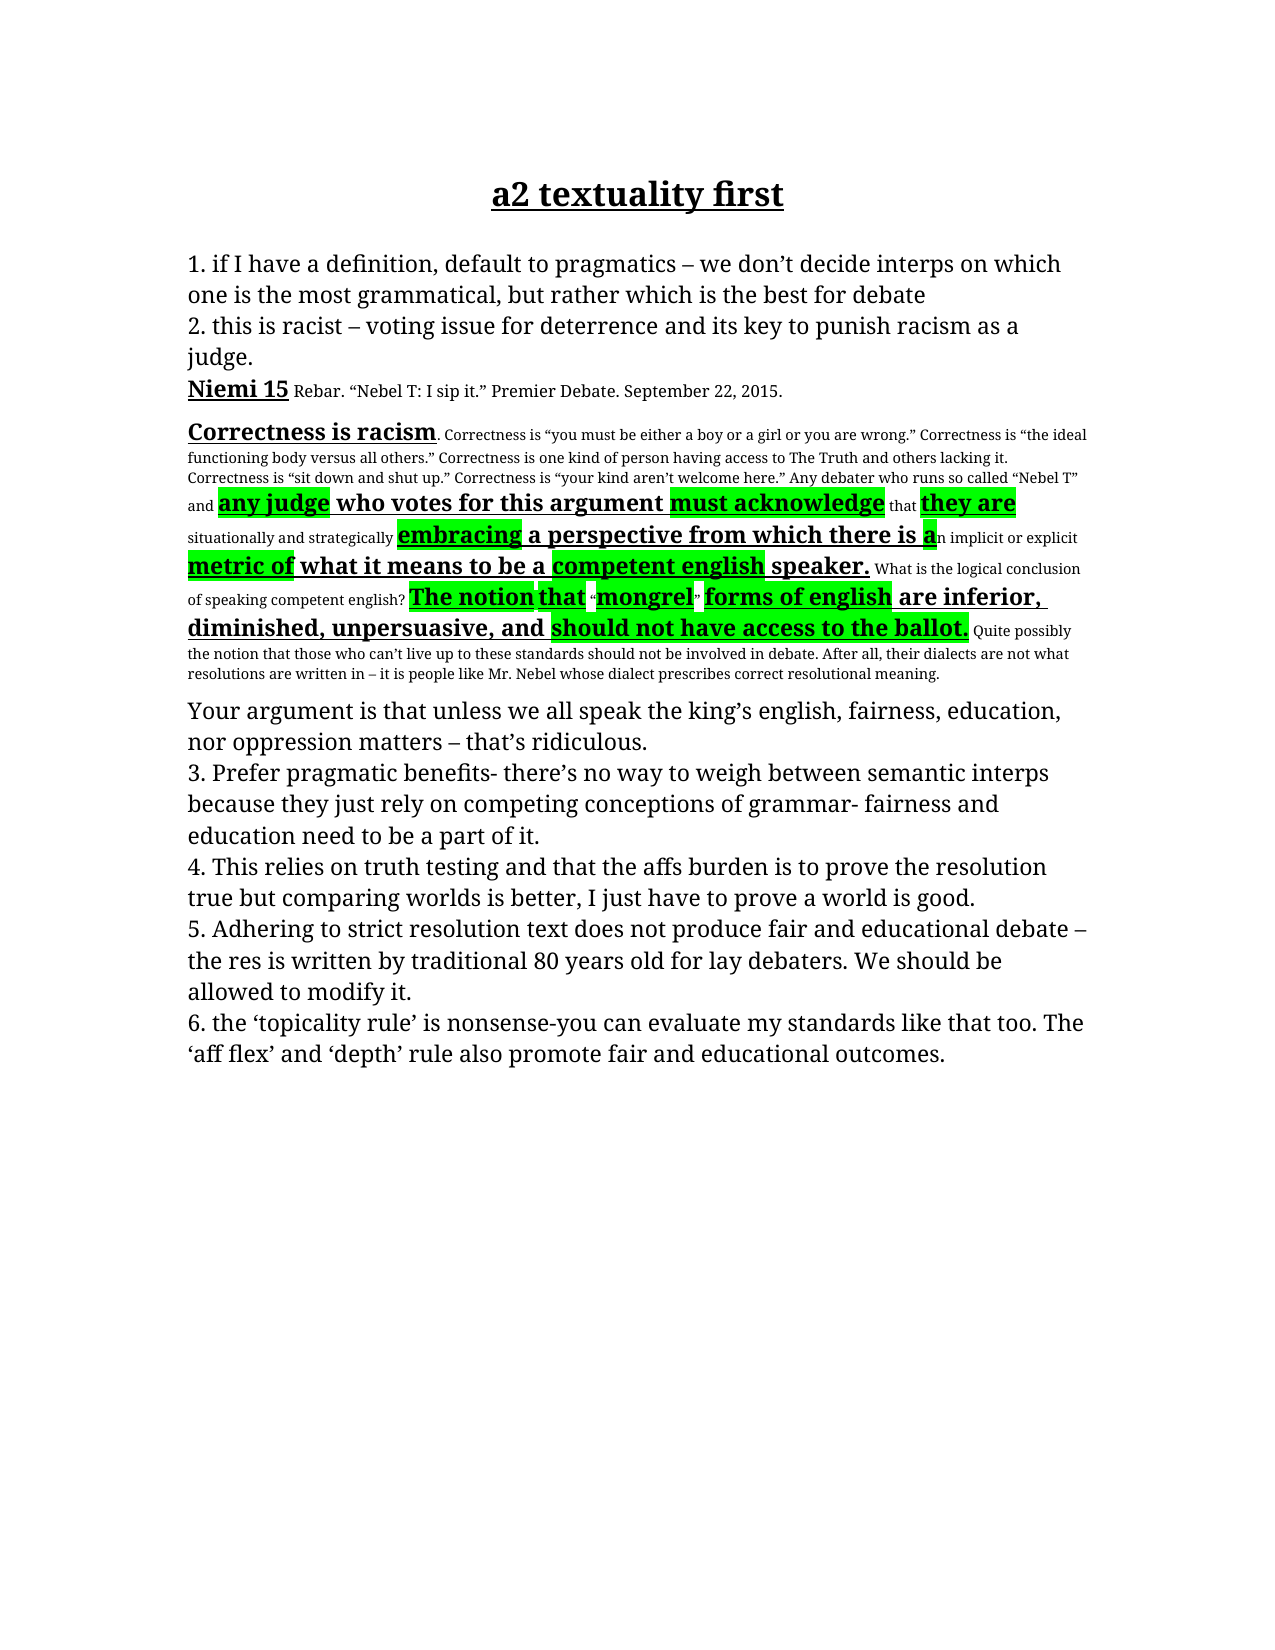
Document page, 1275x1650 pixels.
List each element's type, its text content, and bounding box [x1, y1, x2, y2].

text 4. This relies on truth testing and that the affs burden is to prove the resolution true but comparing worlds is better, I just have to prove a world is good. [187, 851, 1087, 913]
text 1. if I have a definition, default to pragmatics – we don’t decide interps on which one is the most grammatical, but rather which is the best for debate [187, 247, 1087, 310]
text 6. the ‘topicality rule’ is nonsense-you can evaluate my standards like that too. The ‘aff flex’ and ‘depth’ rule also promote fair and educational outcomes. [187, 1007, 1087, 1070]
text 3. Prefer pragmatic benefits- there’s no way to weigh between semantic interps because they just rely on competing conceptions of grammar- fairness and education need to be a part of it. [187, 757, 1087, 851]
text Your argument is that unless we all speak the king’s english, fairness, education, nor oppression matters – that’s ridiculous. [187, 695, 1087, 757]
text Niemi 15 Rebar. “Nebel T: I sip it.” Premier Debate. September 22, 2015. [187, 372, 1087, 404]
text 2. this is racist – voting issue for deterrence and its key to punish racism as a judge. [187, 310, 1087, 372]
text 5. Adhering to strict resolution text does not produce fair and educational debate – the res is written by traditional 80 years old for lay debaters. We should be allowed to modify it. [187, 913, 1087, 1007]
subtitle a2 textuality first [187, 171, 1087, 216]
text Correctness is racism. Correctness is “you must be either a boy or a girl or you are wrong.” Correctness is “the ideal functioning body versus all others.” Correctness is one kind of person having access to The Truth and others lacking it. Correctness is “sit down and shut up.” Correctness is “your kind aren’t welcome here.” Any debater who runs so called “Nebel T” and any judge who votes for this argument must acknowledge that they are situationally and strategically embracing a perspective from which there is an implicit or explicit metric of what it means to be a competent english speaker. What is the logical conclusion of speaking competent english? The notion that “mongrel” forms of english are inferior, diminished, unpersuasive, and should not have access to the ballot. Quite possibly the notion that those who can’t live up to these standards should not be involved in debate. After all, their dialects are not what resolutions are written in – it is people like Mr. Nebel whose dialect prescribes correct resolutional meaning. [187, 416, 1087, 683]
